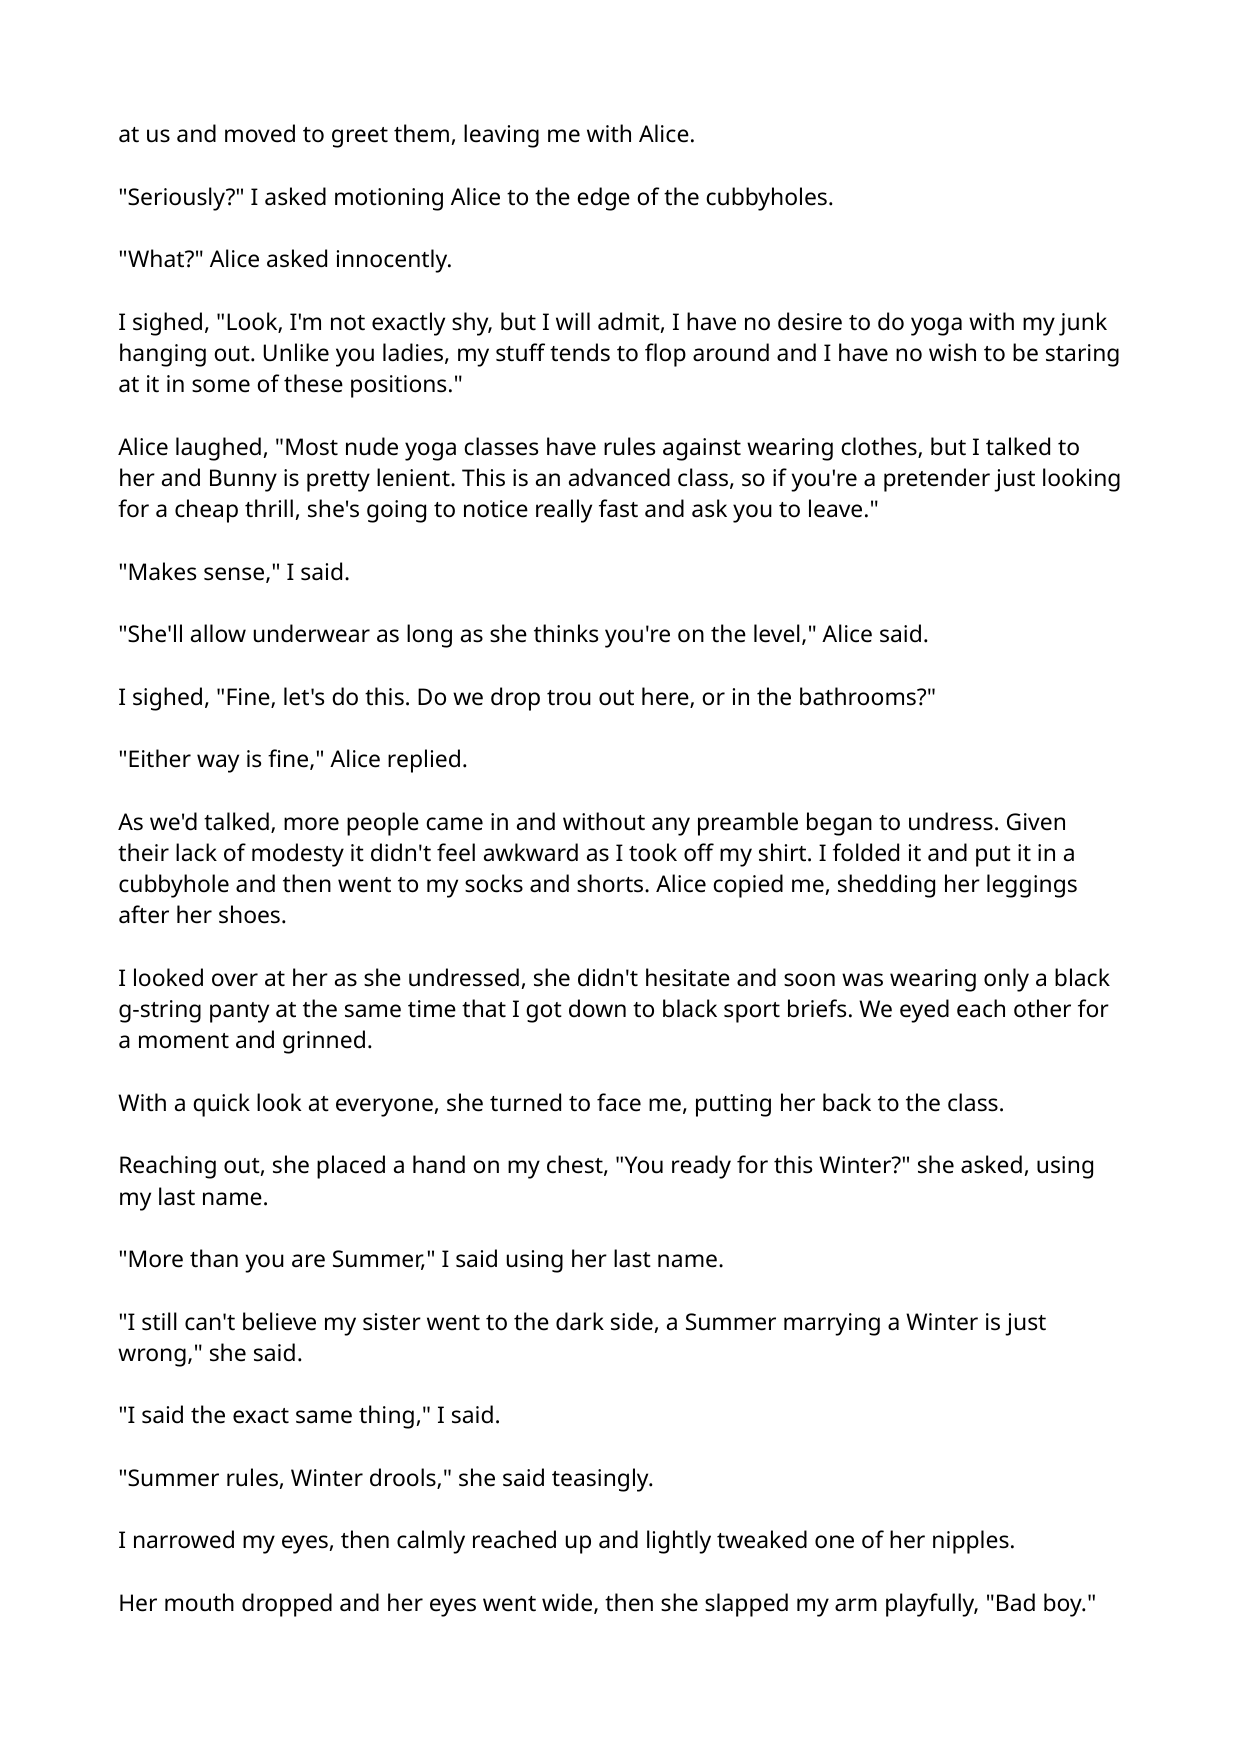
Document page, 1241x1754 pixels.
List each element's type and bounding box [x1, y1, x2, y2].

text [118, 118, 1122, 1618]
